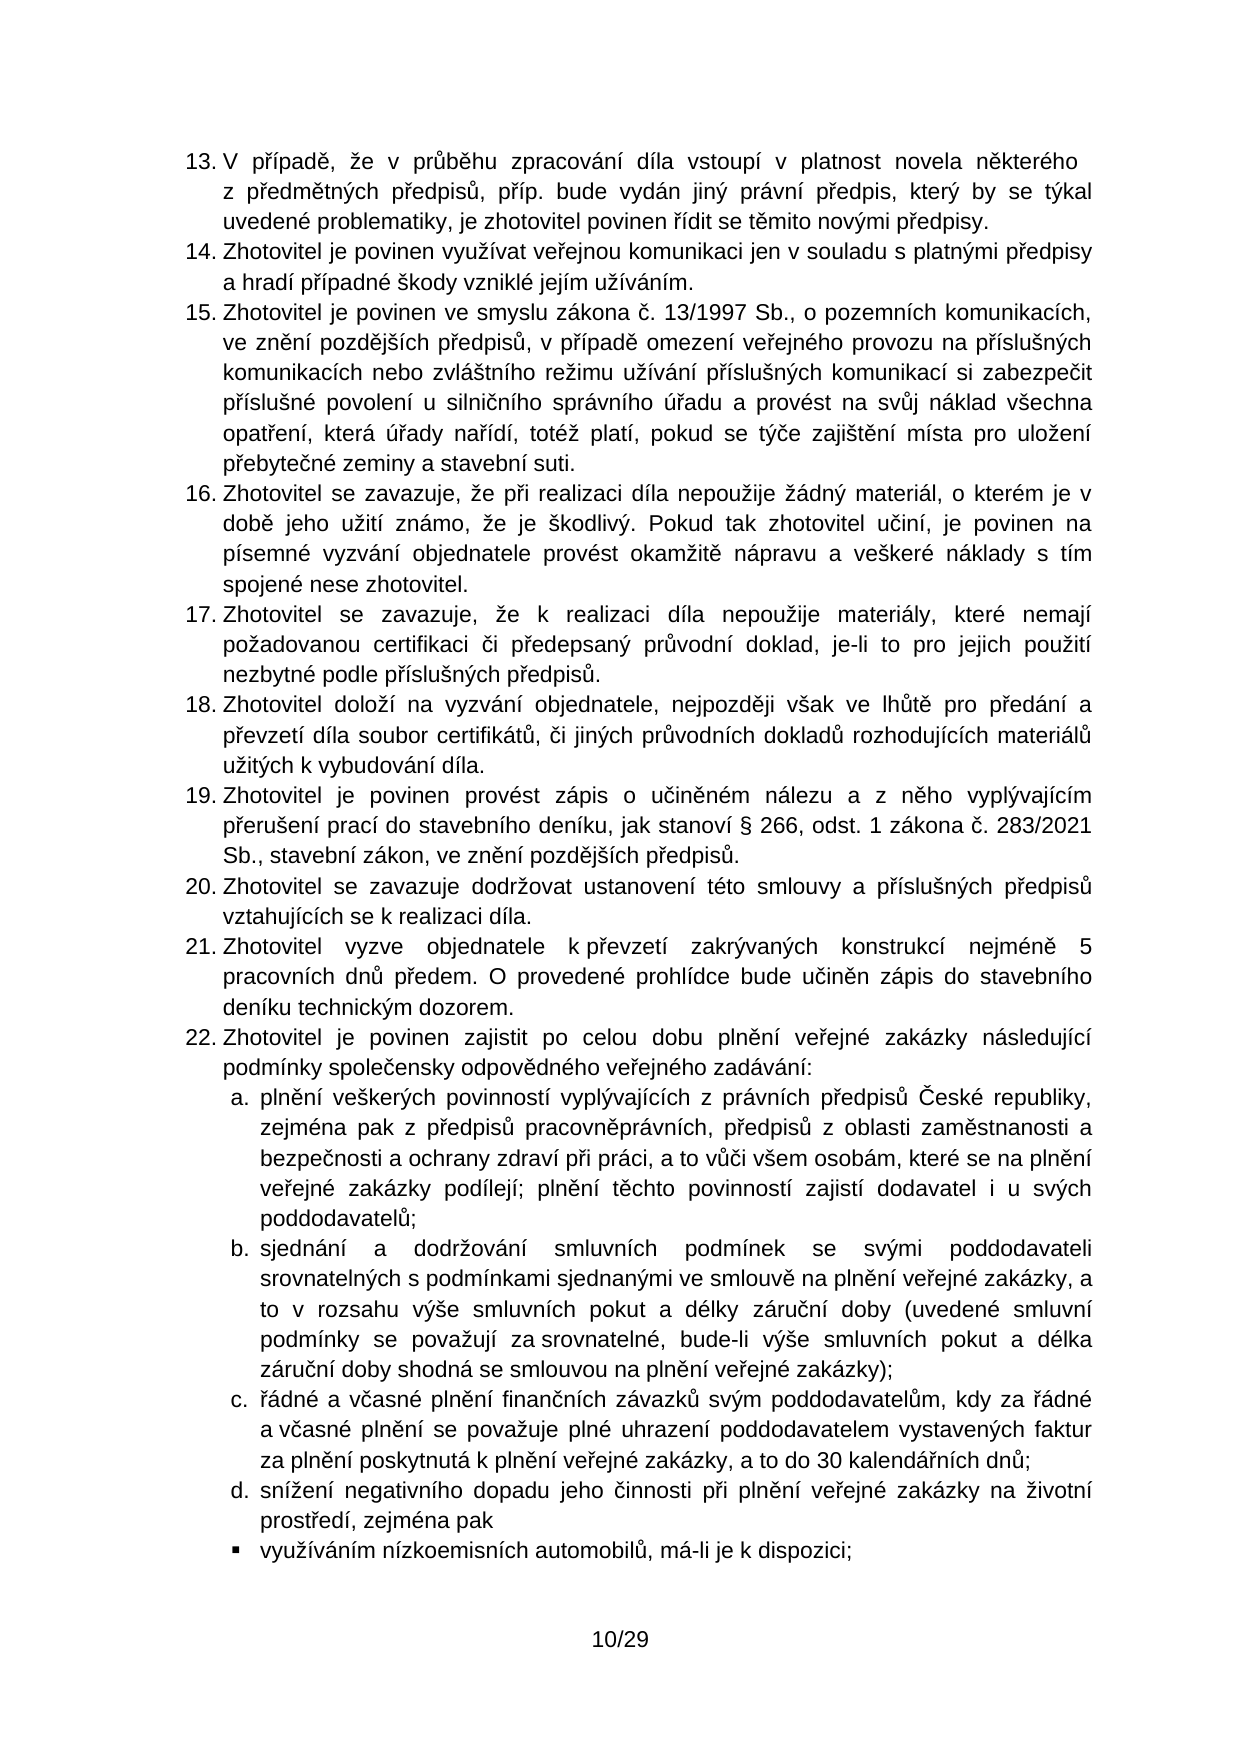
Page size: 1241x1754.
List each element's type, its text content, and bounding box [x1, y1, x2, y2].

list Zhotovitel doloží na vyzvání objednatele, nejpozději však ve lhůtě pro předání a převzetí díla soubor certifikátů, či jiných průvodních dokladů rozhodujících materiálů užitých k vybudování díla. [185, 691, 1093, 778]
list sjednání a dodržování smluvních podmínek se svými poddodavateli srovnatelných s podmínkami sjednanými ve smlouvě na plnění veřejné zakázky, a to v rozsahu výše smluvních pokut a délky záruční doby (uvedené smluvní podmínky se považují za srovnatelné, bude-li výše smluvních pokut a délka záruční doby shodná se smlouvou na plnění veřejné zakázky); [230, 1235, 1093, 1382]
list řádné a včasné plnění finančních závazků svým poddodavatelům, kdy za řádné a včasné plnění se považuje plné uhrazení poddodavatelem vystavených faktur za plnění poskytnutá k plnění veřejné zakázky, a to do 30 kalendářních dnů; [230, 1386, 1093, 1473]
list Zhotovitel je povinen zajistit po celou dobu plnění veřejné zakázky následující podmínky společensky odpovědného veřejného zadávání: [185, 1024, 1093, 1080]
list plnění veškerých povinností vyplývajících z právních předpisů České republiky, zejména pak z předpisů pracovněprávních, předpisů z oblasti zaměstnanosti a bezpečnosti a ochrany zdraví při práci, a to vůči všem osobám, které se na plnění veřejné zakázky podílejí; plnění těchto povinností zajistí dodavatel i u svých poddodavatelů; [230, 1084, 1093, 1231]
list Zhotovitel je povinen využívat veřejnou komunikaci jen v souladu s platnými předpisy a hradí případné škody vzniklé jejím užíváním. [185, 238, 1093, 295]
list V případě, že v průběhu zpracování díla vstoupí v platnost novela některého z předmětných předpisů, příp. bude vydán jiný právní předpis, který by se týkal uvedené problematiky, je zhotovitel povinen řídit se těmito novými předpisy. [185, 148, 1093, 234]
list Zhotovitel se zavazuje dodržovat ustanovení této smlouvy a příslušných předpisů vztahujících se k realizaci díla. [185, 873, 1093, 929]
list Zhotovitel je povinen provést zápis o učiněném nálezu a z něho vyplývajícím přerušení prací do stavebního deníku, jak stanoví § 266, odst. 1 zákona č. 283/2021 Sb., stavební zákon, ve znění pozdějších předpisů. [185, 782, 1093, 869]
list Zhotovitel je povinen ve smyslu zákona č. 13/1997 Sb., o pozemních komunikacích, ve znění pozdějších předpisů, v případě omezení veřejného provozu na příslušných komunikacích nebo zvláštního režimu užívání příslušných komunikací si zabezpečit příslušné povolení u silničního správního úřadu a provést na svůj náklad všechna opatření, která úřady nařídí, totéž platí, pokud se týče zajištění místa pro uložení přebytečné zeminy a stavební suti. [185, 299, 1093, 476]
list Zhotovitel se zavazuje, že při realizaci díla nepoužije žádný materiál, o kterém je v době jeho užití známo, že je škodlivý. Pokud tak zhotovitel učiní, je povinen na písemné vyzvání objednatele provést okamžitě nápravu a veškeré náklady s tím spojené nese zhotovitel. [185, 480, 1093, 597]
list využíváním nízkoemisních automobilů, má-li je k dispozici; [230, 1537, 1093, 1563]
list snížení negativního dopadu jeho činnosti při plnění veřejné zakázky na životní prostředí, zejména pak [230, 1477, 1093, 1533]
list Zhotovitel se zavazuje, že k realizaci díla nepoužije materiály, které nemají požadovanou certifikaci či předepsaný průvodní doklad, je-li to pro jejich použití nezbytné podle příslušných předpisů. [185, 601, 1093, 687]
list Zhotovitel vyzve objednatele k převzetí zakrývaných konstrukcí nejméně 5 pracovních dnů předem. O provedené prohlídce bude učiněn zápis do stavebního deníku technickým dozorem. [185, 933, 1093, 1020]
